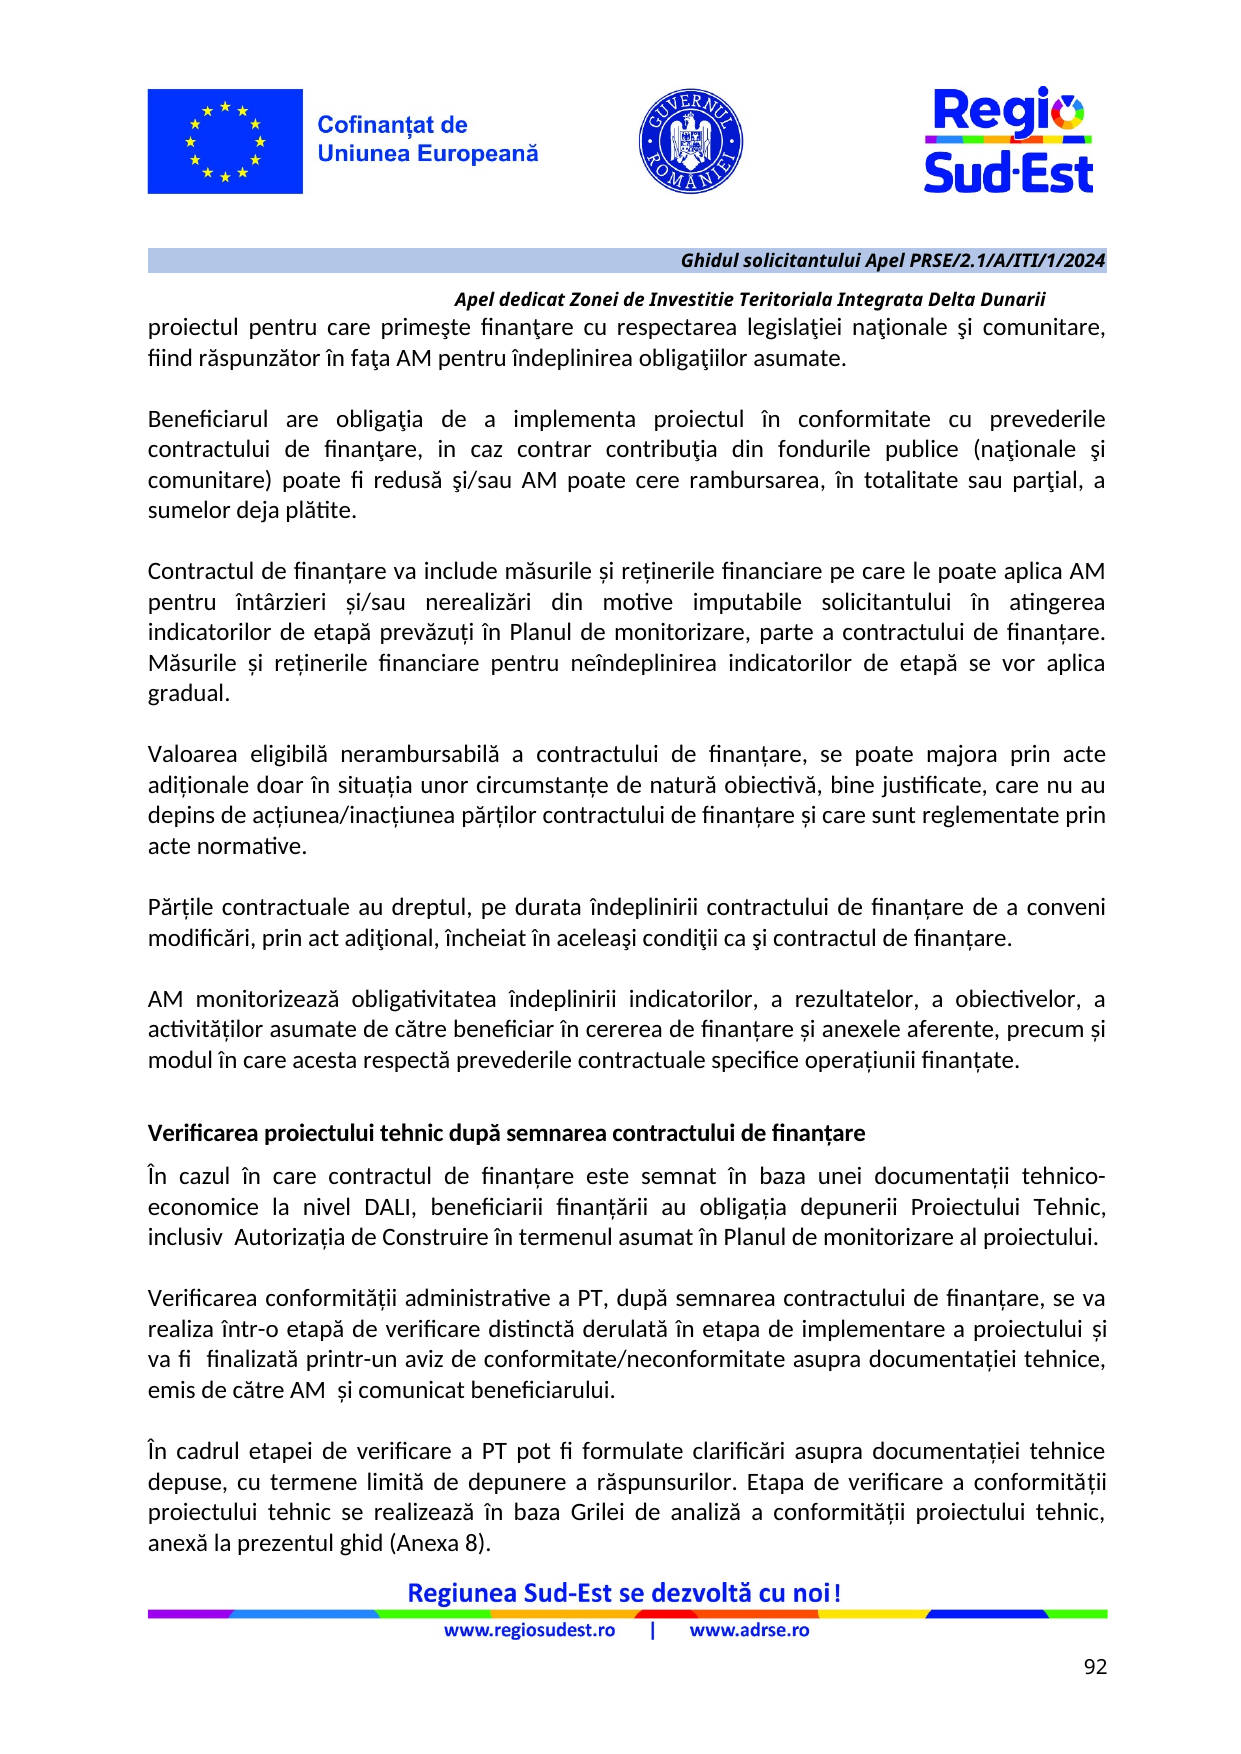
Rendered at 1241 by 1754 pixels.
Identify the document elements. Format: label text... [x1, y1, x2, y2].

text Contractul de finanțare va include măsurile și reținerile financiare pe care le poate aplica AM pentru întârzieri și/sau nerealizări din motive imputabile solicitantului în atingerea indicatorilor de etapă prevăzuți în Planul de monitorizare, parte a contractului de finanțare. Măsurile și reținerile financiare pentru neîndeplinirea indicatorilor de etapă se vor aplica gradual. [148, 556, 1107, 708]
text În cazul în care contractul de finanțare este semnat în baza unei documentații tehnico-economice la nivel DALI, beneficiarii finanțării au obligația depunerii Proiectului Tehnic, inclusiv Autorizația de Construire în termenul asumat în Planul de monitorizare al proiectului. [148, 1160, 1107, 1252]
text Valoarea eligibilă nerambursabilă a contractului de finanțare, se poate majora prin acte adiționale doar în situația unor circumstanțe de natură obiectivă, bine justificate, care nu au depins de acțiunea/inacțiunea părților contractului de finanțare și care sunt reglementate prin acte normative. [148, 739, 1107, 861]
picture [147, 86, 1093, 195]
text Beneficiarul are obligaţia de a implementa proiectul în conformitate cu prevederile contractului de finanţare, in caz contrar contribuţia din fondurile publice (naţionale şi comunitare) poate fi redusă şi/sau AM poate cere rambursarea, în totalitate sau parţial, a sumelor deja plătite. [148, 403, 1107, 525]
text Verificarea proiectului tehnic după semnarea contractului de finanțare [148, 1117, 1102, 1148]
text Părțile contractuale au dreptul, pe durata îndeplinirii contractului de finanțare de a conveni modificări, prin act adiţional, încheiat în aceleaşi condiţii ca şi contractul de finanțare. [148, 891, 1107, 952]
text Verificarea conformității administrative a PT, după semnarea contractului de finanțare, se va realiza într-o etapă de verificare distinctă derulată în etapa de implementare a proiectului şi va fi finalizată printr-un aviz de conformitate/neconformitate asupra documentației tehnice, emis de către AM și comunicat beneficiarului. [148, 1282, 1107, 1404]
text În cadrul etapei de verificare a PT pot fi formulate clarificări asupra documentației tehnice depuse, cu termene limită de depunere a răspunsurilor. Etapa de verificare a conformităţii proiectului tehnic se realizează în baza Grilei de analiză a conformității proiectului tehnic, anexă la prezentul ghid (Anexa 8). [148, 1435, 1107, 1557]
text AM monitorizează obligativitatea îndeplinirii indicatorilor, a rezultatelor, a obiectivelor, a activităților asumate de către beneficiar în cererea de finanțare și anexele aferente, precum și modul în care acesta respectă prevederile contractuale specifice operațiunii finanțate. [148, 983, 1107, 1074]
picture [147, 1582, 1108, 1640]
